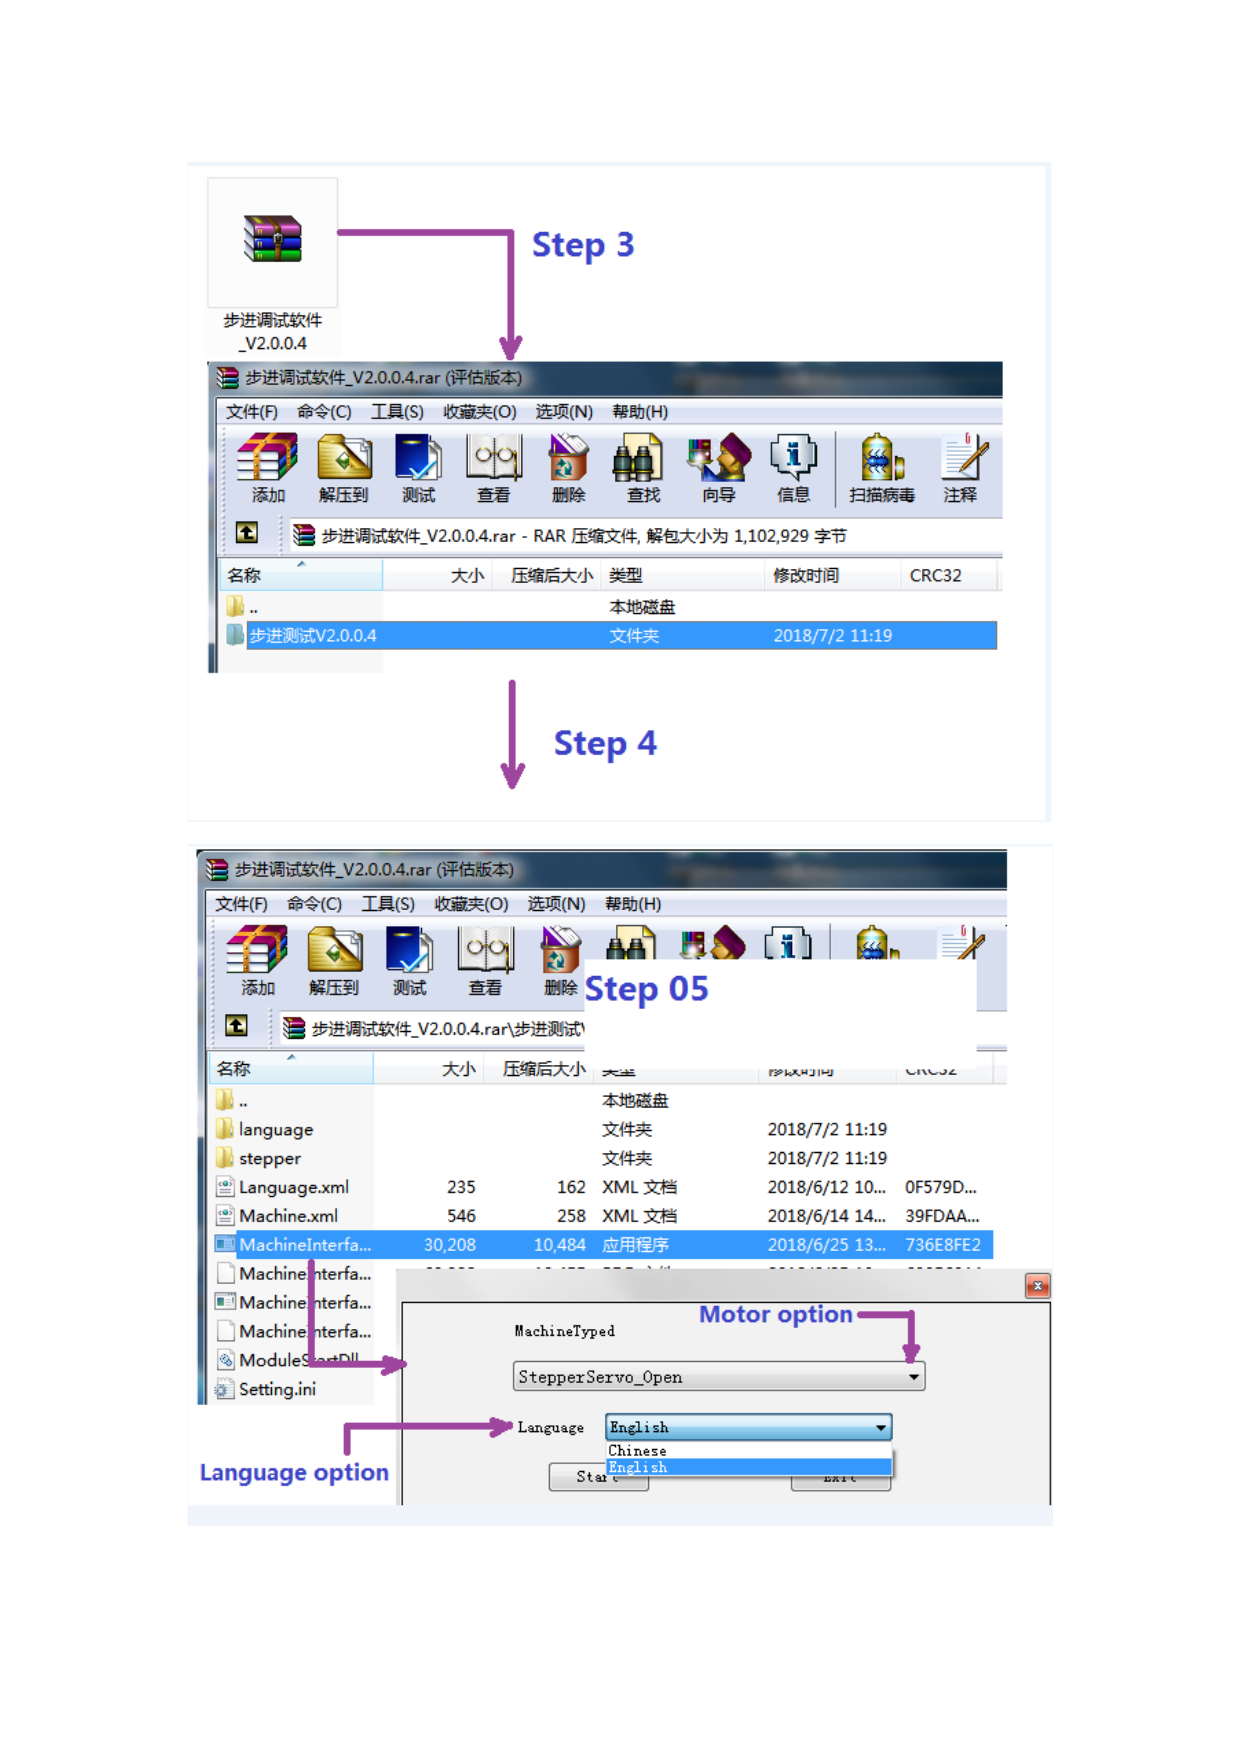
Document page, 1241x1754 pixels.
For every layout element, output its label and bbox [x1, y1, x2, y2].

picture [187, 844, 1054, 1526]
picture [187, 162, 1052, 822]
